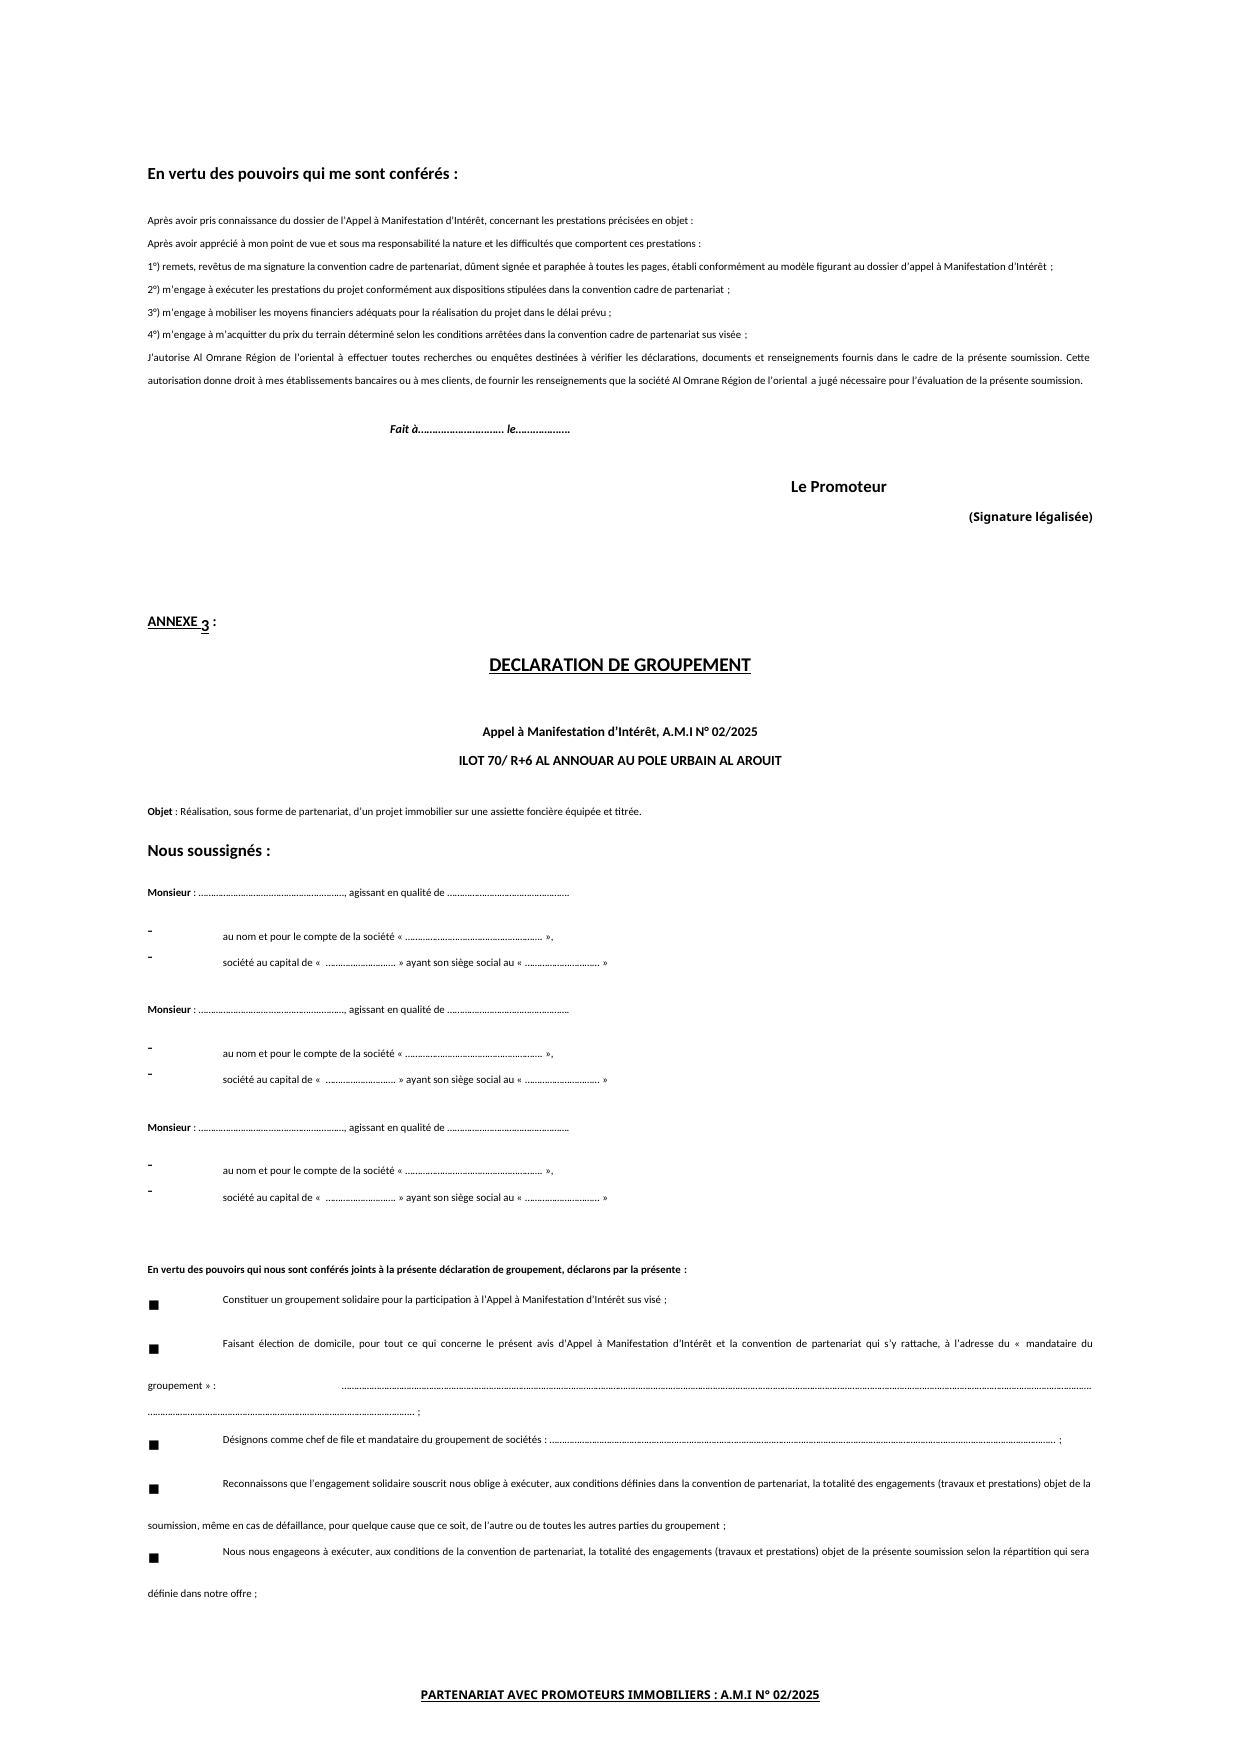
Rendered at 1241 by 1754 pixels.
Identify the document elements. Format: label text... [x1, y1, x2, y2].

list société au capital de « ………………………. » ayant son siège social au « ………………………… » [147, 1063, 1093, 1086]
list Faisant élection de domicile, pour tout ce qui concerne le présent avis d’Appel à Manifestation d’Intérêt et la convention de partenariat qui s’y rattache, à l’adresse du « mandataire du groupement » : ………………………………………………………………………………………………………………………………………………………………………………………………………………………………………………………………………….…………………………………………………………………………………………….. ; [147, 1327, 1093, 1418]
text En vertu des pouvoirs qui me sont conférés : [147, 148, 1093, 183]
list Constituer un groupement solidaire pour la participation à l’Appel à Manifestation d’Intérêt sus visé ; [147, 1283, 1093, 1321]
text Monsieur : ………………………..………………..………, agissant en qualité de …………………………………………. [147, 1111, 1093, 1133]
text 1°) remets, revêtus de ma signature la convention cadre de partenariat, dûment signée et paraphée à toutes les pages, établi conformément au modèle figurant au dossier d’appel à Manifestation d’Intérêt ; [147, 250, 1093, 273]
list au nom et pour le compte de la société « ………………………………………………. », [147, 1154, 1093, 1177]
list société au capital de « ………………………. » ayant son siège social au « ………………………… » [147, 946, 1093, 969]
text ILOT 70/ R+6 AL ANNOUAR AU POLE URBAIN AL AROUIT [147, 739, 1093, 769]
text En vertu des pouvoirs qui nous sont conférés joints à la présente déclaration de groupement, déclarons par la présente : [147, 1253, 1093, 1276]
list Nous nous engageons à exécuter, aux conditions de la convention de partenariat, la totalité des engagements (travaux et prestations) objet de la présente soumission selon la répartition qui sera définie dans notre offre ; [147, 1535, 1093, 1600]
text 2°) m’engage à exécuter les prestations du projet conformément aux dispositions stipulées dans la convention cadre de partenariat ; [147, 273, 1093, 296]
text 4°) m’engage à m’acquitter du prix du terrain déterminé selon les conditions arrêtées dans la convention cadre de partenariat sus visée ; [147, 319, 1093, 342]
text (Signature légalisée) [147, 496, 1093, 525]
text DECLARATION DE GROUPEMENT [147, 636, 1093, 676]
text ANNEXE 3 : [147, 600, 1093, 636]
text Appel à Manifestation d’Intérêt, A.M.I N° 02/2025 [147, 711, 1093, 739]
text Après avoir apprécié à mon point de vue et sous ma responsabilité la nature et les difficultés que comportent ces prestations : [147, 227, 1093, 250]
text 3°) m’engage à mobiliser les moyens financiers adéquats pour la réalisation du projet dans le délai prévu ; [147, 296, 1093, 319]
text Nous soussignés : [147, 825, 1093, 861]
text J’autorise Al Omrane Région de l’oriental à effectuer toutes recherches ou enquêtes destinées à vérifier les déclarations, documents et renseignements fournis dans le cadre de la présente soumission. Cette autorisation donne droit à mes établissements bancaires ou à mes clients, de fournir les renseignements que la société Al Omrane Région de l’oriental a jugé nécessaire pour l’évaluation de la présente soumission. [147, 342, 1093, 390]
list Désignons comme chef de file et mandataire du groupement de sociétés : …………………………………………………………………………………………………………………………………………………..……………………………… ; [147, 1423, 1093, 1461]
text Fait à………………………… le………………. [147, 411, 1093, 436]
list au nom et pour le compte de la société « ………………………………………………. », [147, 1037, 1093, 1060]
text Objet : Réalisation, sous forme de partenariat, d’un projet immobilier sur une assiette foncière équipée et titrée. [147, 795, 1093, 818]
text Monsieur : ………………………..………………..………, agissant en qualité de …………………………………………. [147, 993, 1093, 1016]
text Monsieur : ………………………..………………..………, agissant en qualité de …………………………………………. [147, 876, 1093, 899]
text Le Promoteur [147, 461, 1093, 496]
list société au capital de « ………………………. » ayant son siège social au « ………………………… » [147, 1181, 1093, 1204]
text Après avoir pris connaissance du dossier de l’Appel à Manifestation d’Intérêt, concernant les prestations précisées en objet : [147, 204, 1093, 227]
list au nom et pour le compte de la société « ………………………………………………. », [147, 920, 1093, 943]
list Reconnaissons que l’engagement solidaire souscrit nous oblige à exécuter, aux conditions définies dans la convention de partenariat, la totalité des engagements (travaux et prestations) objet de la soumission, même en cas de défaillance, pour quelque cause que ce soit, de l’autre ou de toutes les autres parties du groupement ; [147, 1467, 1093, 1532]
